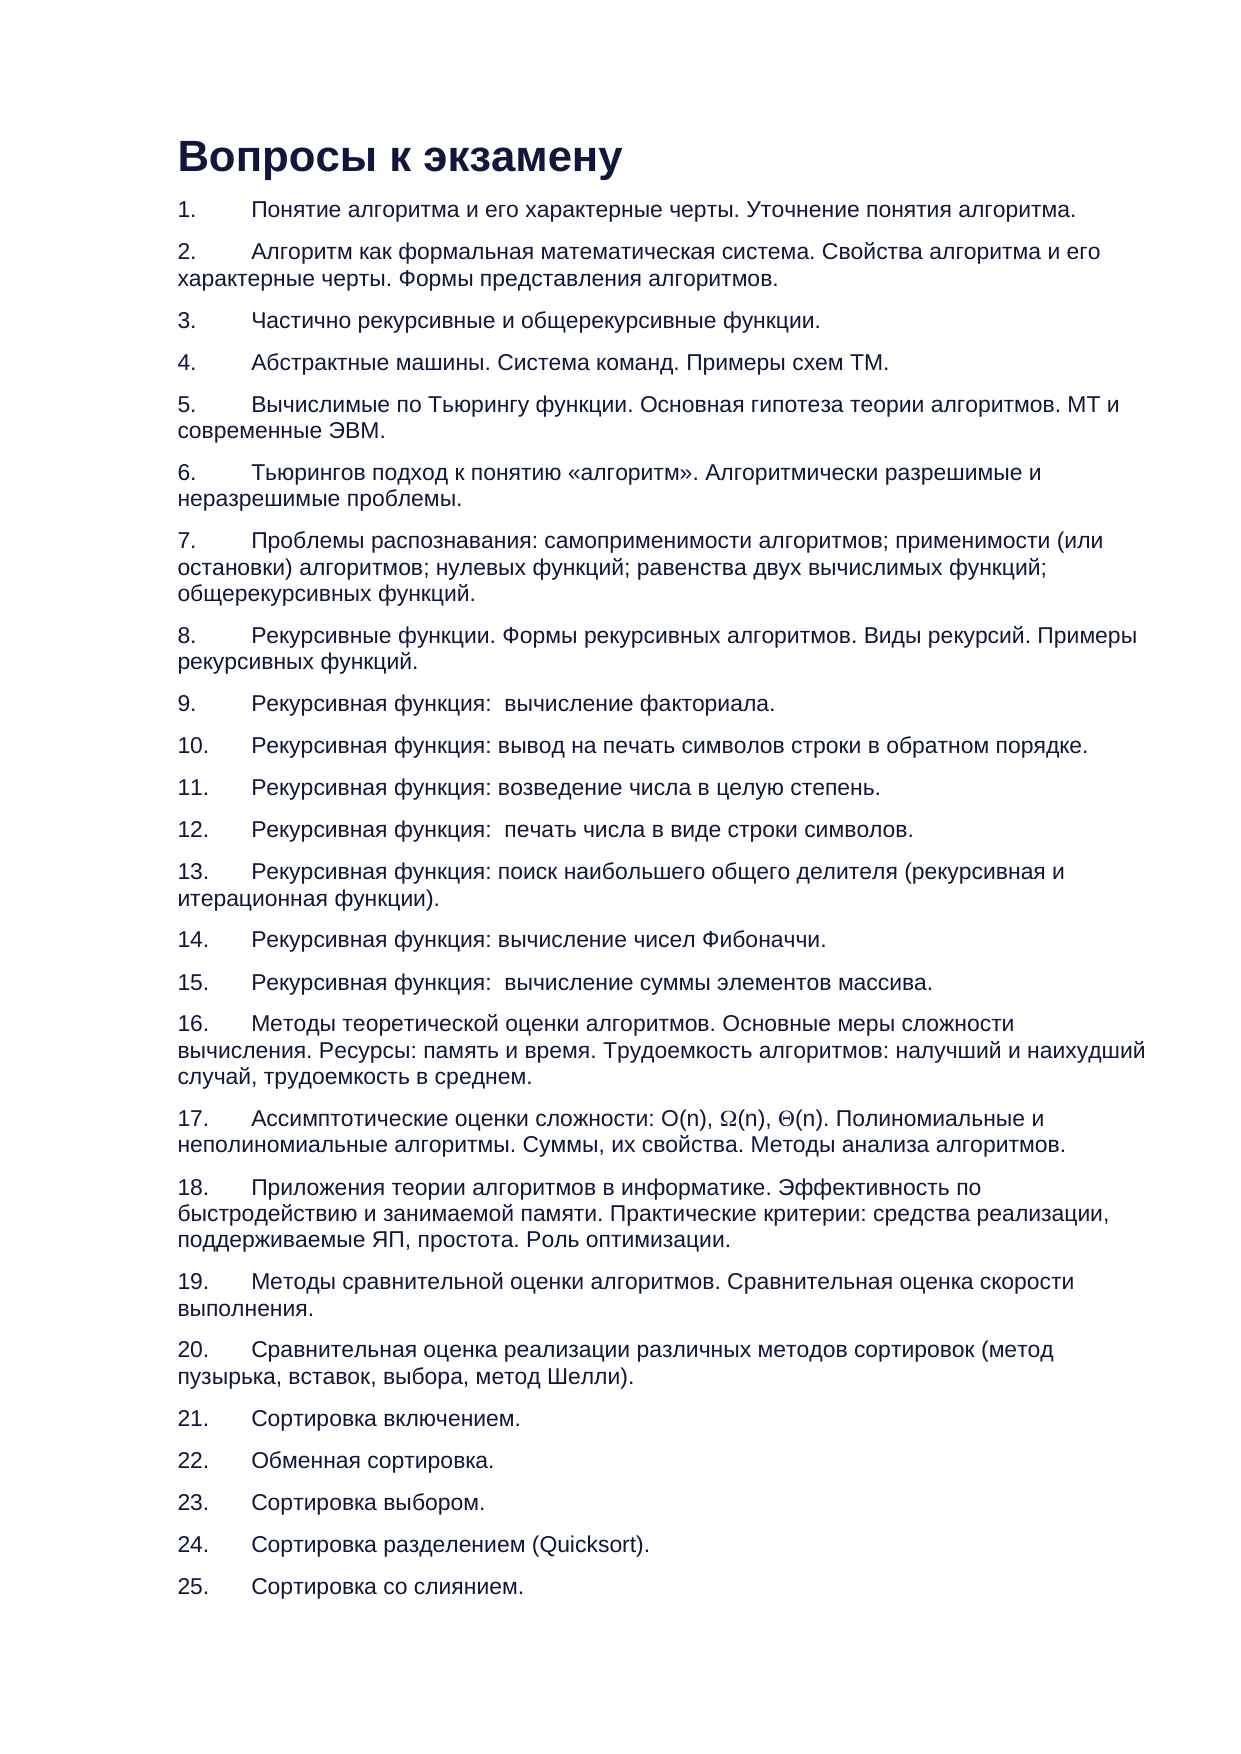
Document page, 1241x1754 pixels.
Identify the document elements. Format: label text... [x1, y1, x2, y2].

text 16. Методы теоретической оценки алгоритмов. Основные меры сложности вычисления. Ресурсы: память и время. Трудоемкость алгоритмов: налучший и наихудший случай, трудоемкость в среднем. [177, 1010, 1152, 1089]
text 25. Сортировка со слиянием. [177, 1573, 1152, 1599]
text 8. Рекурсивные функции. Формы рекурсивных алгоритмов. Виды рекурсий. Примеры рекурсивных функций. [177, 622, 1152, 674]
text 13. Рекурсивная функция: поиск наибольшего общего делителя (рекурсивная и итерационная функции). [177, 858, 1152, 911]
text 7. Проблемы распознавания: самоприменимости алгоритмов; применимости (или остановки) алгоритмов; нулевых функций; равенства двух вычислимых функций; общерекурсивных функций. [177, 527, 1152, 606]
text 21. Сортировка включением. [177, 1405, 1152, 1431]
text 2. Алгоритм как формальная математическая система. Свойства алгоритма и его характерные черты. Формы представления алгоритмов. [177, 238, 1152, 291]
text 23. Сортировка выбором. [177, 1489, 1152, 1515]
text 22. Обменная сортировка. [177, 1447, 1152, 1473]
text 15. Рекурсивная функция: вычисление суммы элементов массива. [177, 968, 1152, 995]
text 19. Методы сравнительной оценки алгоритмов. Сравнительная оценка скорости выполнения. [177, 1268, 1152, 1321]
text 12. Рекурсивная функция: печать числа в виде строки символов. [177, 816, 1152, 842]
text 9. Рекурсивная функция: вычисление факториала. [177, 690, 1152, 717]
text 3. Частично рекурсивные и общерекурсивные функции. [177, 307, 1152, 333]
text 6. Тьюрингов подход к понятию «алгоритм». Алгоритмически разрешимые и неразрешимые проблемы. [177, 459, 1152, 512]
text 14. Рекурсивная функция: вычисление чисел Фибоначчи. [177, 926, 1152, 953]
text 18. Приложения теории алгоритмов в информатике. Эффективность по быстродействию и занимаемой памяти. Практические критерии: средства реализации, поддерживаемые ЯП, простота. Роль оптимизации. [177, 1173, 1152, 1252]
text 1. Понятие алгоритма и его характерные черты. Уточнение понятия алгоритма. [177, 196, 1152, 223]
text 10. Рекурсивная функция: вывод на печать символов строки в обратном порядке. [177, 732, 1152, 758]
text 17. Ассимптотические оценки сложности: О(n), (n), (n). Полиномиальные и неполиномиальные алгоритмы. Суммы, их свойства. Методы анализа алгоритмов. [177, 1105, 1152, 1158]
text Вопросы к экзамену [177, 118, 1152, 181]
text 24. Сортировка разделением (Quicksort). [177, 1531, 1152, 1557]
text 11. Рекурсивная функция: возведение числа в целую степень. [177, 774, 1152, 801]
text 20. Сравнительная оценка реализации различных методов сортировок (метод пузырька, вставок, выбора, метод Шелли). [177, 1336, 1152, 1389]
text 4. Абстрактные машины. Система команд. Примеры схем ТМ. [177, 348, 1152, 375]
text 5. Вычислимые по Тьюрингу функции. Основная гипотеза теории алгоритмов. МТ и современные ЭВМ. [177, 391, 1152, 443]
